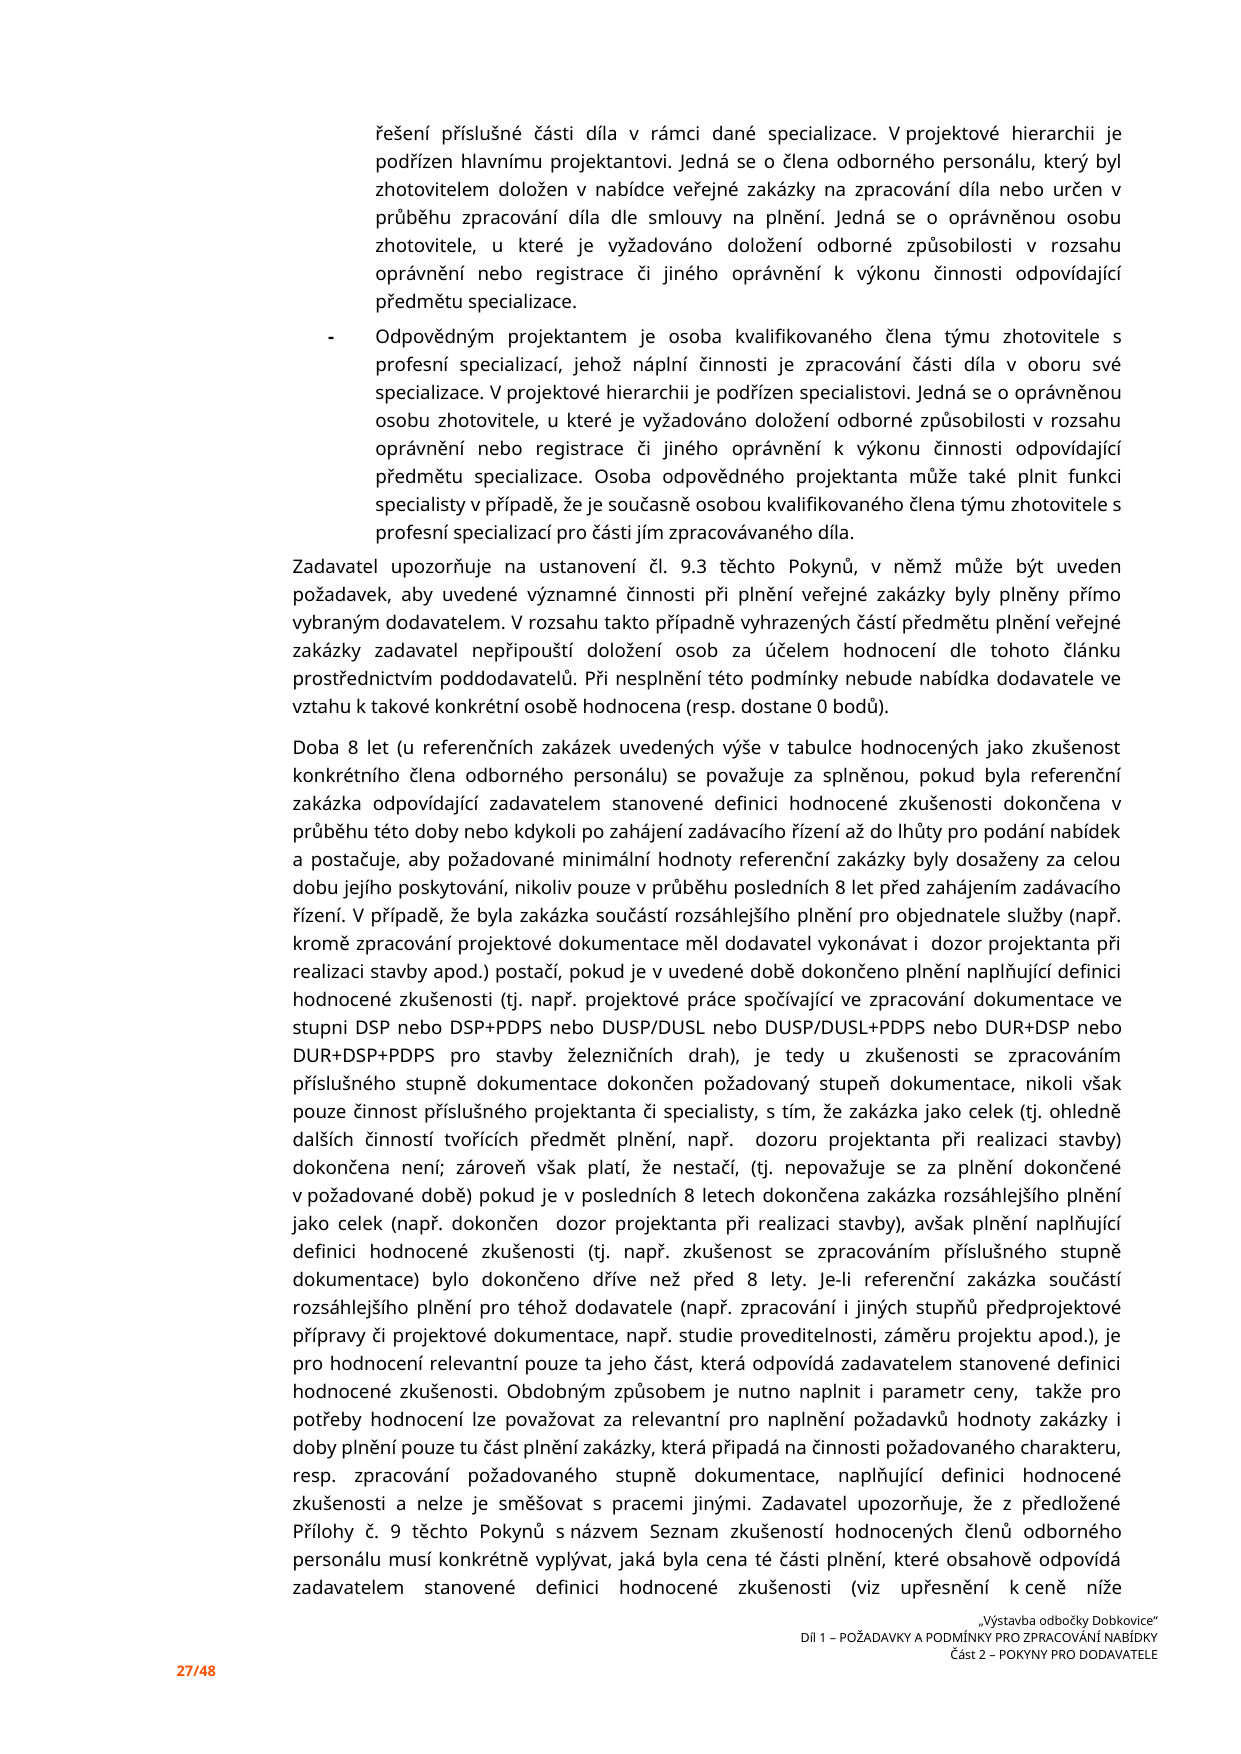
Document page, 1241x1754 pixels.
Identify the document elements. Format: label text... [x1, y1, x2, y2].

list Zadavatel upozorňuje na ustanovení čl. 9.3 těchto Pokynů, v němž může být uveden požadavek, aby uvedené významné činnosti při plnění veřejné zakázky byly plněny přímo vybraným dodavatelem. V rozsahu takto případně vyhrazených částí předmětu plnění veřejné zakázky zadavatel nepřipouští doložení osob za účelem hodnocení dle tohoto článku prostřednictvím poddodavatelů. Při nesplnění této podmínky nebude nabídka dodavatele ve vztahu k takové konkrétní osobě hodnocena (resp. dostane 0 bodů). [292, 553, 1122, 719]
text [328, 121, 1122, 314]
text Odpovědným projektantem je osoba kvalifikovaného člena týmu zhotovitele s profesní specializací, jehož náplní činnosti je zpracování části díla v oboru své specializace. V projektové hierarchii je podřízen specialistovi. Jedná se o oprávněnou osobu zhotovitele, u které je vyžadováno doložení odborné způsobilosti v rozsahu oprávnění nebo registrace či jiného oprávnění k výkonu činnosti odpovídající předmětu specializace. Osoba odpovědného projektanta může také plnit funkci specialisty v případě, že je současně osobou kvalifikovaného člena týmu zhotovitele s profesní specializací pro části jím zpracovávaného díla. [328, 323, 1122, 545]
